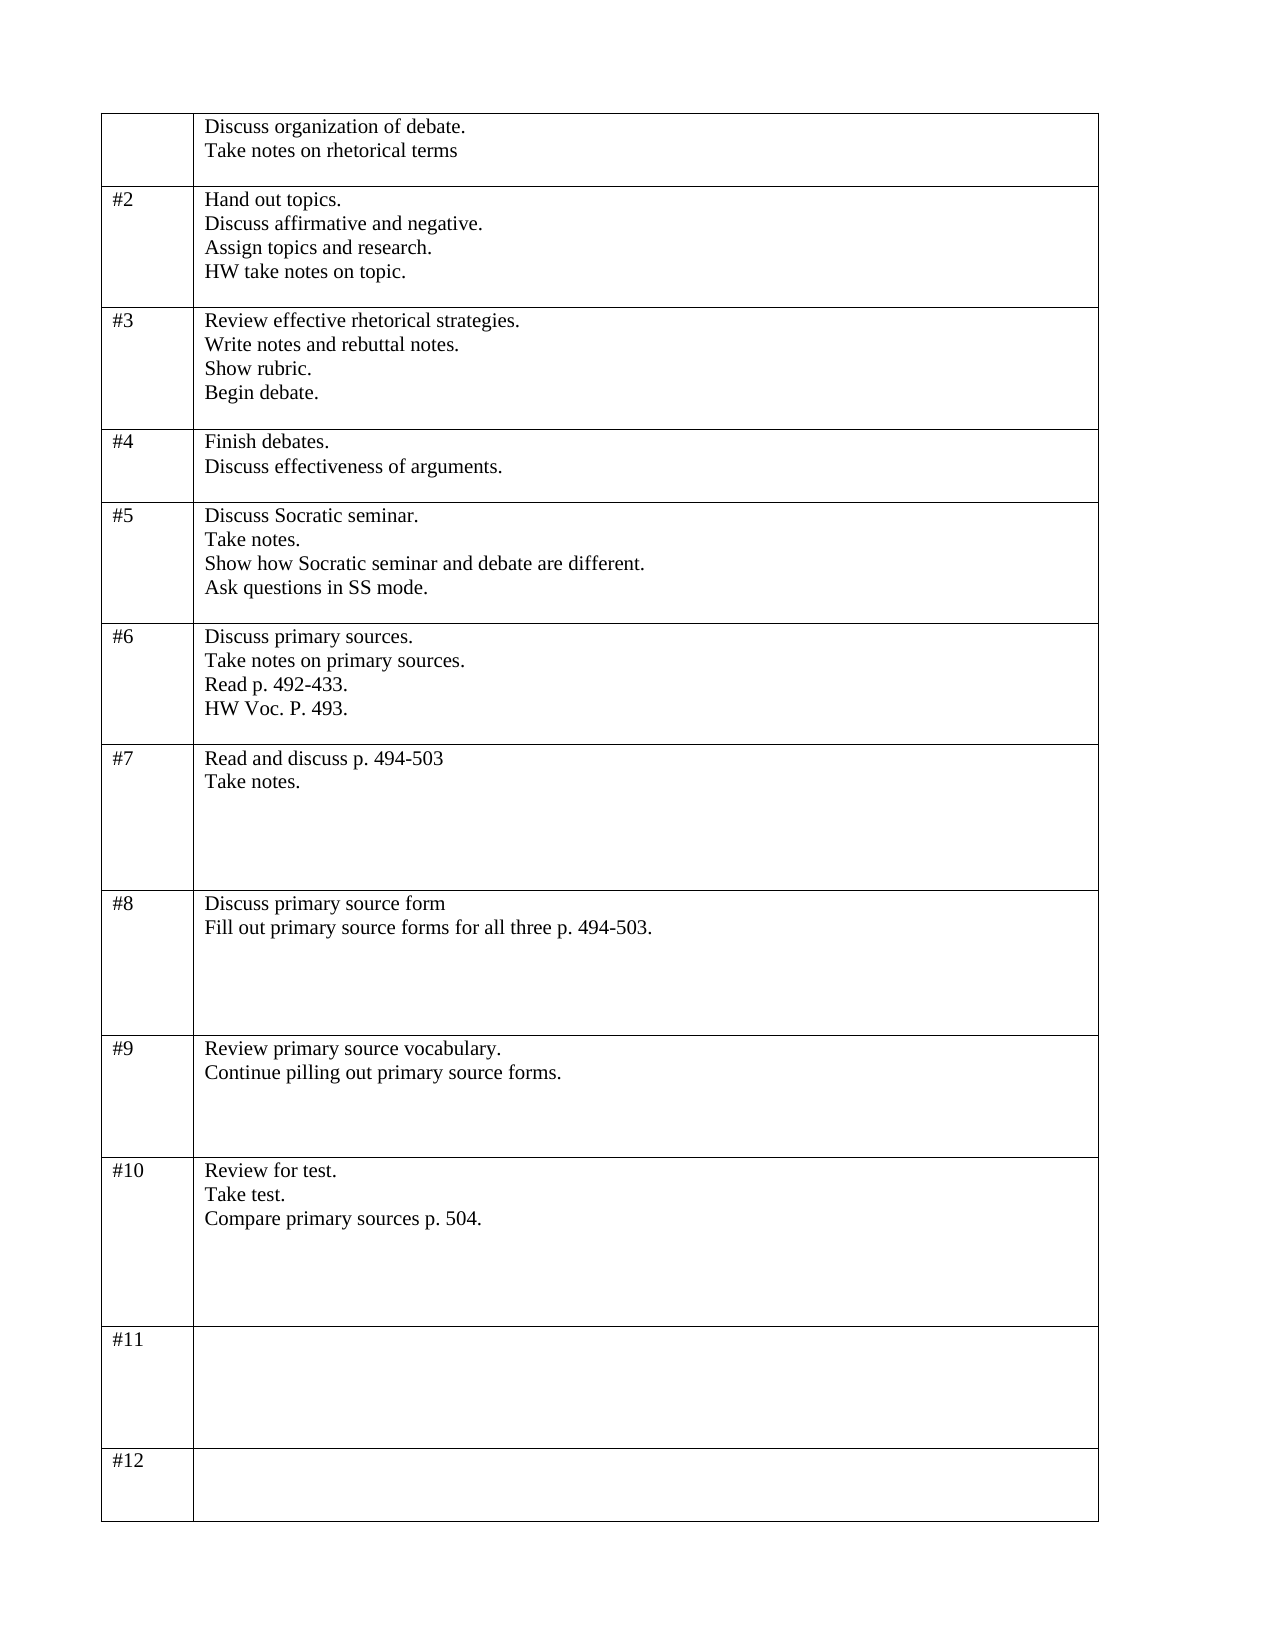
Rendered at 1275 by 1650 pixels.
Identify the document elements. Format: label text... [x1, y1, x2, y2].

table_cell Hand out topics. Discuss affirmative and negative. Assign topics and research. HW take notes on topic. [194, 187, 1098, 307]
table_cell [194, 1327, 1098, 1447]
table_cell [194, 1449, 1098, 1521]
table_cell Discuss primary source form Fill out primary source forms for all three p. 494-503. [194, 891, 1098, 1035]
table_cell #8 [102, 891, 193, 1035]
table_cell #9 [102, 1036, 193, 1157]
table_cell #1 [102, 114, 193, 186]
table_cell #2 [102, 187, 193, 307]
table_cell #4 [102, 430, 193, 502]
table_cell Discuss primary sources. Take notes on primary sources. Read p. 492-433. HW Voc. P. 493. [194, 624, 1098, 744]
table_cell #3 [102, 308, 193, 428]
table_cell #12 [102, 1449, 193, 1521]
table_cell #6 [102, 624, 193, 744]
table_cell Review effective rhetorical strategies. Write notes and rebuttal notes. Show rubric. Begin debate. [194, 308, 1098, 428]
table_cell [194, 114, 1098, 186]
table_cell Review for test. Take test. Compare primary sources p. 504. [194, 1158, 1098, 1326]
table_cell #7 [102, 745, 193, 890]
table_cell #11 [102, 1327, 193, 1447]
table_cell Review primary source vocabulary. Continue pilling out primary source forms. [194, 1036, 1098, 1157]
table_cell Finish debates. Discuss effectiveness of arguments. [194, 430, 1098, 502]
table_cell Discuss Socratic seminar. Take notes. Show how Socratic seminar and debate are different. Ask questions in SS mode. [194, 503, 1098, 623]
table_cell Read and discuss p. 494-503 Take notes. [194, 745, 1098, 890]
table_cell #5 [102, 503, 193, 623]
table_cell #10 [102, 1158, 193, 1326]
